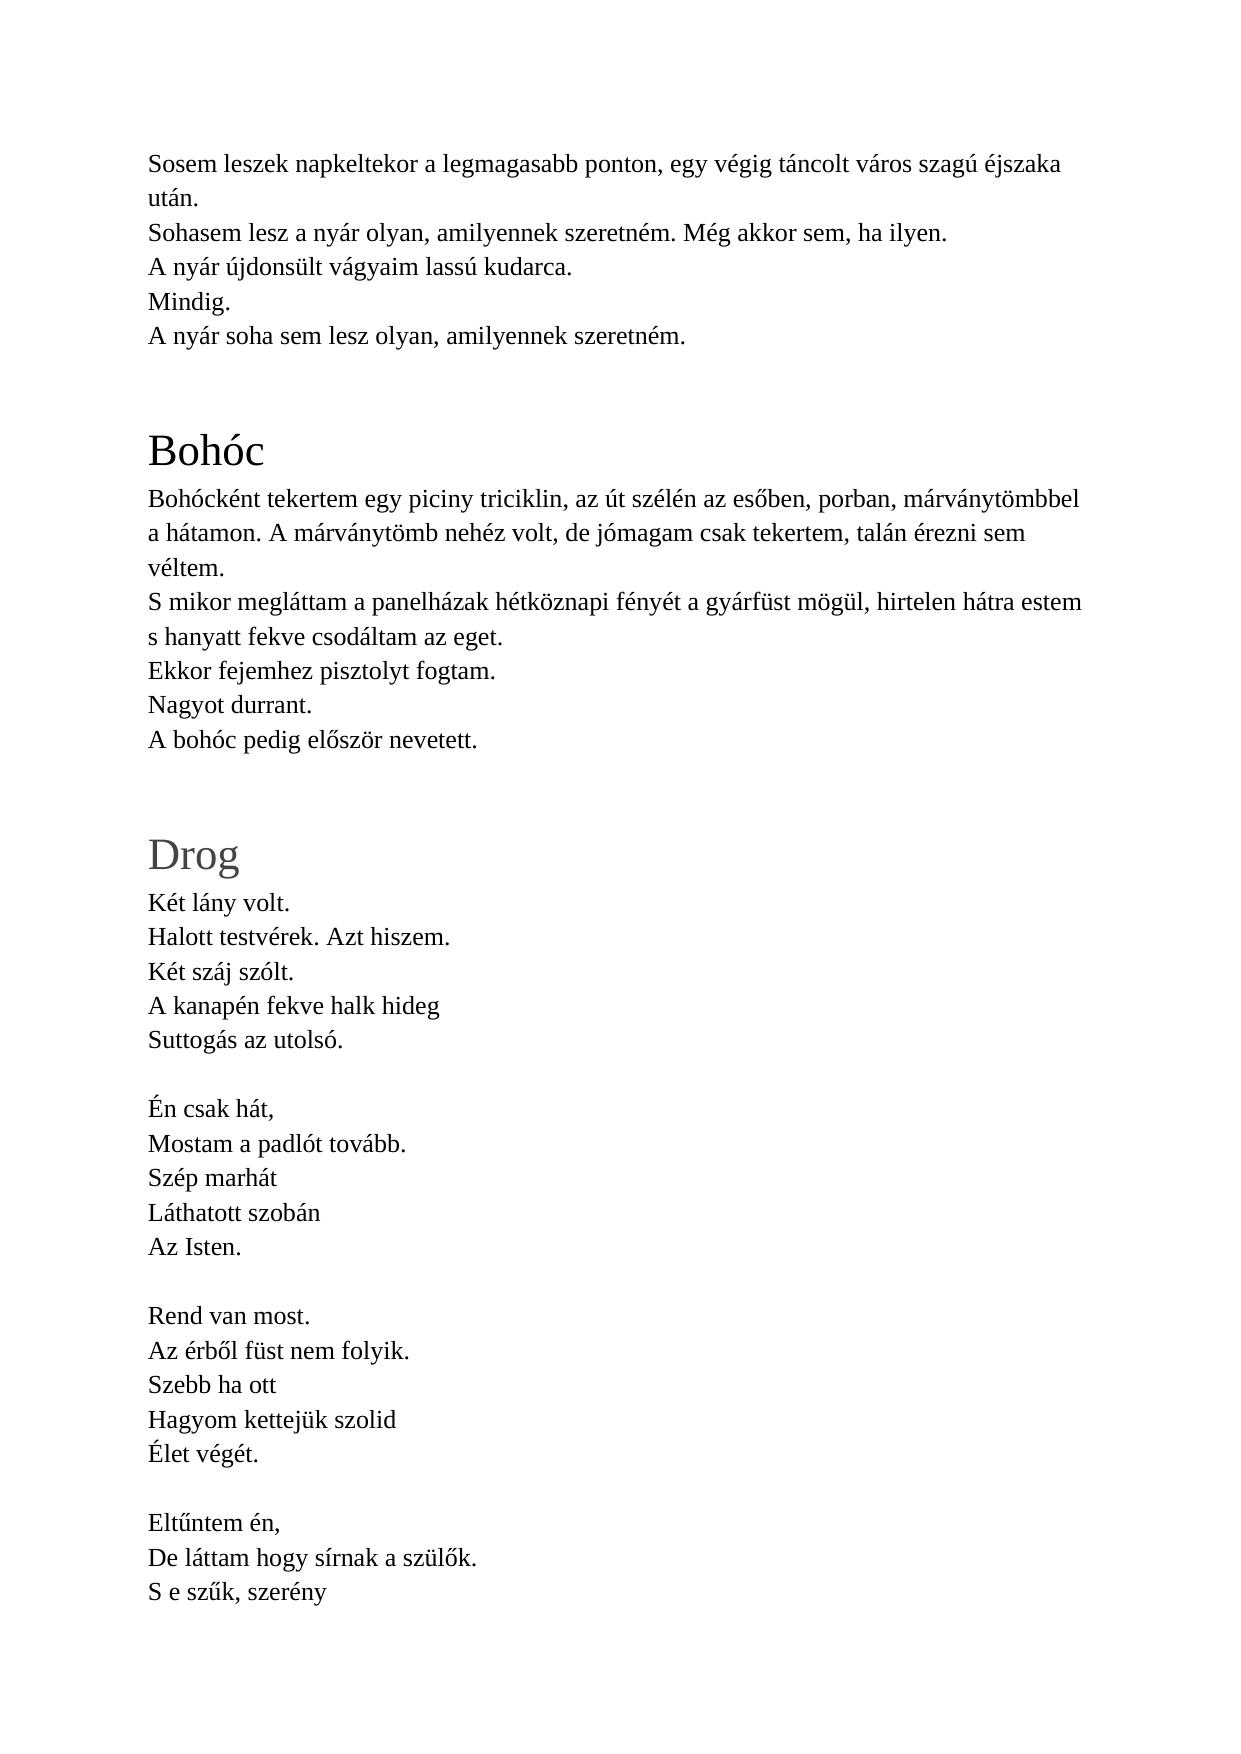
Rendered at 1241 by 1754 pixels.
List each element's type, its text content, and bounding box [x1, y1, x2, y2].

text Sohasem lesz a nyár olyan, amilyennek szeretném. Még akkor sem, ha ilyen. [148, 217, 1093, 247]
text S e szűk, szerény [148, 1576, 1093, 1606]
text A nyár soha sem lesz olyan, amilyennek szeretném. [148, 320, 1093, 350]
text A nyár újdonsült vágyaim lassú kudarca. [148, 251, 1093, 281]
text Ekkor fejemhez pisztolyt fogtam. [148, 655, 1093, 685]
text Két száj szólt. [148, 956, 1093, 986]
text Szebb ha ott [148, 1369, 1093, 1399]
text Én csak hát, [148, 1093, 1093, 1123]
text Mostam a padlót tovább. [148, 1128, 1093, 1158]
text Láthatott szobán [148, 1197, 1093, 1227]
text Bohóc [148, 423, 1093, 475]
text Nagyot durrant. [148, 689, 1093, 719]
text S mikor megláttam a panelházak hétköznapi fényét a gyárfüst mögül, hirtelen hátra estem s hanyatt fekve csodáltam az eget. [148, 586, 1093, 651]
text Az Isten. [148, 1231, 1093, 1261]
text Suttogás az utolsó. [148, 1024, 1093, 1054]
text Az érből füst nem folyik. [148, 1335, 1093, 1365]
text Két lány volt. [148, 887, 1093, 917]
text A kanapén fekve halk hideg [148, 990, 1093, 1020]
text Bohócként tekertem egy piciny triciklin, az út szélén az esőben, porban, márványtömbbel a hátamon. A márványtömb nehéz volt, de jómagam csak tekertem, talán érezni sem véltem. [148, 483, 1093, 582]
text Eltűntem én, [148, 1507, 1093, 1537]
text Élet végét. [148, 1438, 1093, 1468]
text Drog [148, 827, 1093, 879]
text Sosem leszek napkeltekor a legmagasabb ponton, egy végig táncolt város szagú éjszaka után. [148, 148, 1093, 212]
text Mindig. [148, 286, 1093, 316]
text Hagyom kettejük szolid [148, 1404, 1093, 1434]
text A bohóc pedig először nevetett. [148, 724, 1093, 754]
text Szép marhát [148, 1162, 1093, 1192]
text Halott testvérek. Azt hiszem. [148, 921, 1093, 951]
text De láttam hogy sírnak a szülők. [148, 1542, 1093, 1572]
text Rend van most. [148, 1300, 1093, 1330]
